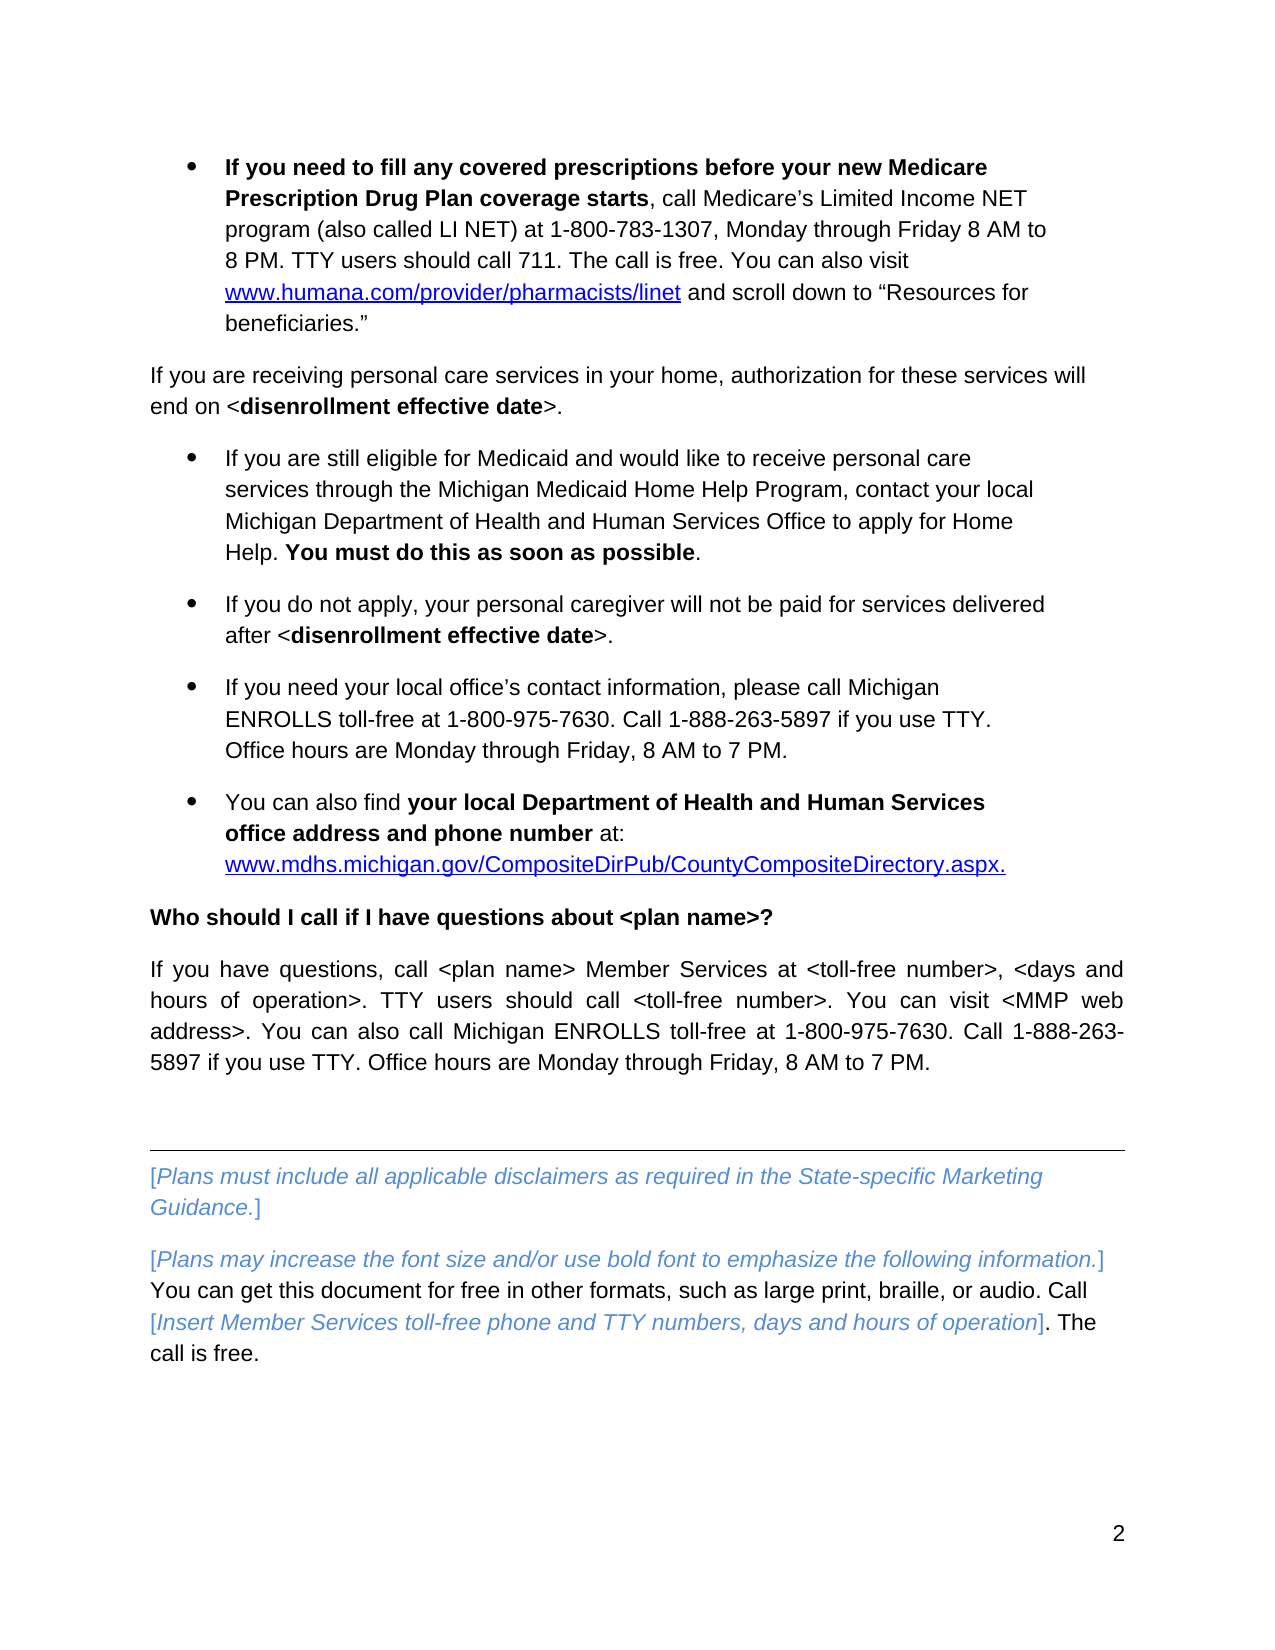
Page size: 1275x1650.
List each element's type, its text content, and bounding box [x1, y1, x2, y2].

list If you need to fill any covered prescriptions before your new Medicare Prescription Drug Plan coverage starts, call Medicare’s Limited Income NET program (also called LI NET) at 1-800-783-1307, Monday through Friday 8 AM to 8 PM. TTY users should call 711. The call is free. You can also visit www.humana.com/provider/pharmacists/linet and scroll down to “Resources for beneficiaries.” [187, 150, 1050, 337]
text If you are receiving personal care services in your home, authorization for these services will end on <disenrollment effective date>. [150, 358, 1125, 421]
list If you are still eligible for Medicaid and would like to receive personal care services through the Michigan Medicaid Home Help Program, contact your local Michigan Department of Health and Human Services Office to apply for Home Help. You must do this as soon as possible. [187, 442, 1050, 567]
list If you do not apply, your personal caregiver will not be paid for services delivered after <disenrollment effective date>. [187, 587, 1050, 650]
text [Plans may increase the font size and/or use bold font to emphasize the following information.] You can get this document for free in other formats, such as large print, braille, or audio. Call [Insert Member Services toll-free phone and TTY numbers, days and hours of operation]. The call is free. [150, 1243, 1125, 1368]
text Who should I call if I have questions about <plan name>? [150, 900, 1125, 931]
list You can also find your local Department of Health and Human Services office address and phone number at: www.mdhs.michigan.gov/CompositeDirPub/CountyCompositeDirectory.aspx. [187, 785, 1050, 879]
list If you need your local office’s contact information, please call Michigan ENROLLS toll-free at 1-800-975-7630. Call 1-888-263-5897 if you use TTY. Office hours are Monday through Friday, 8 AM to 7 PM. [187, 671, 1050, 764]
list If you have questions, call <plan name> Member Services at <toll-free number>, <days and hours of operation>. TTY users should call <toll-free number>. You can visit <MMP web address>. You can also call Michigan ENROLLS toll-free at 1-800-975-7630. Call 1-888-263-5897 if you use TTY. Office hours are Monday through Friday, 8 AM to 7 PM. [150, 952, 1125, 1077]
text [Plans must include all applicable disclaimers as required in the State-specific Marketing Guidance.] [150, 1151, 1125, 1222]
